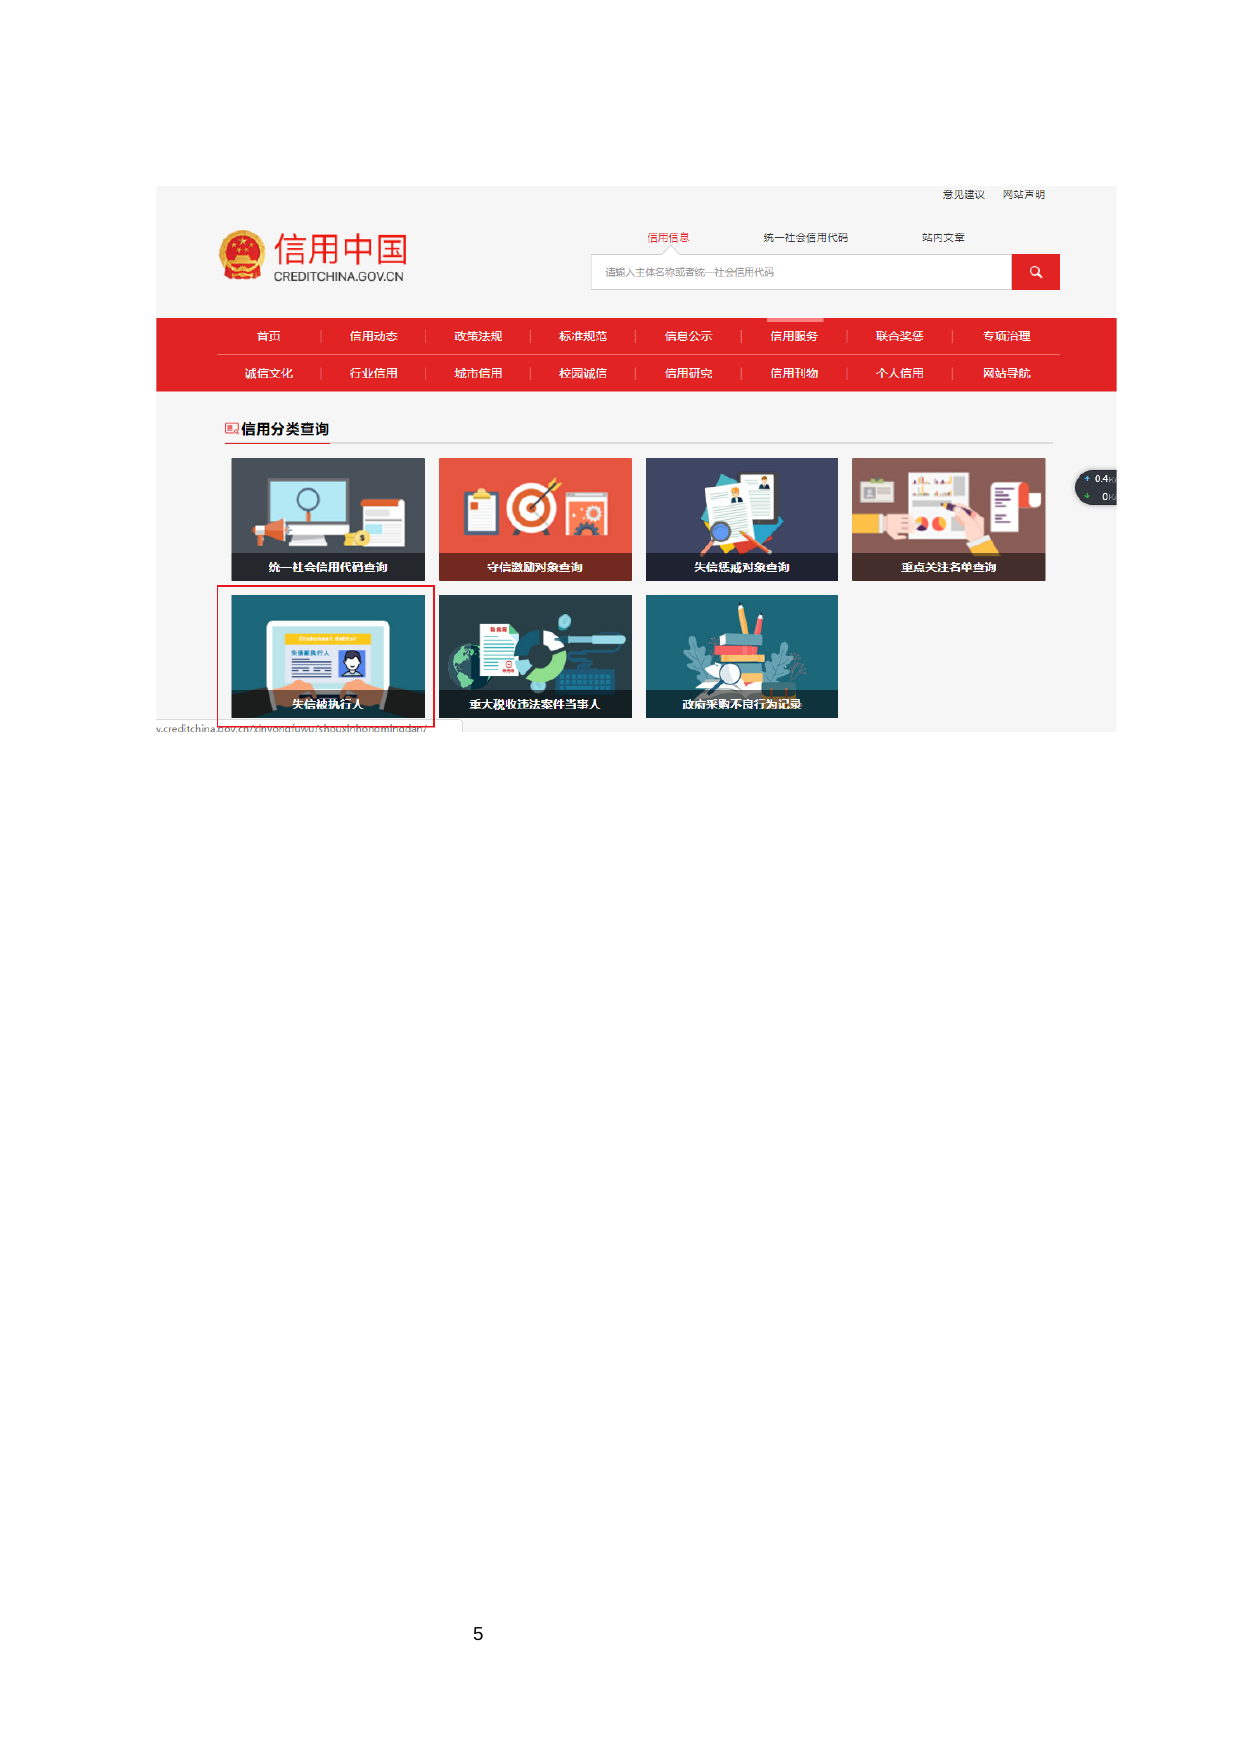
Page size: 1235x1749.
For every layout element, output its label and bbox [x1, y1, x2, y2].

picture [156, 186, 1117, 732]
